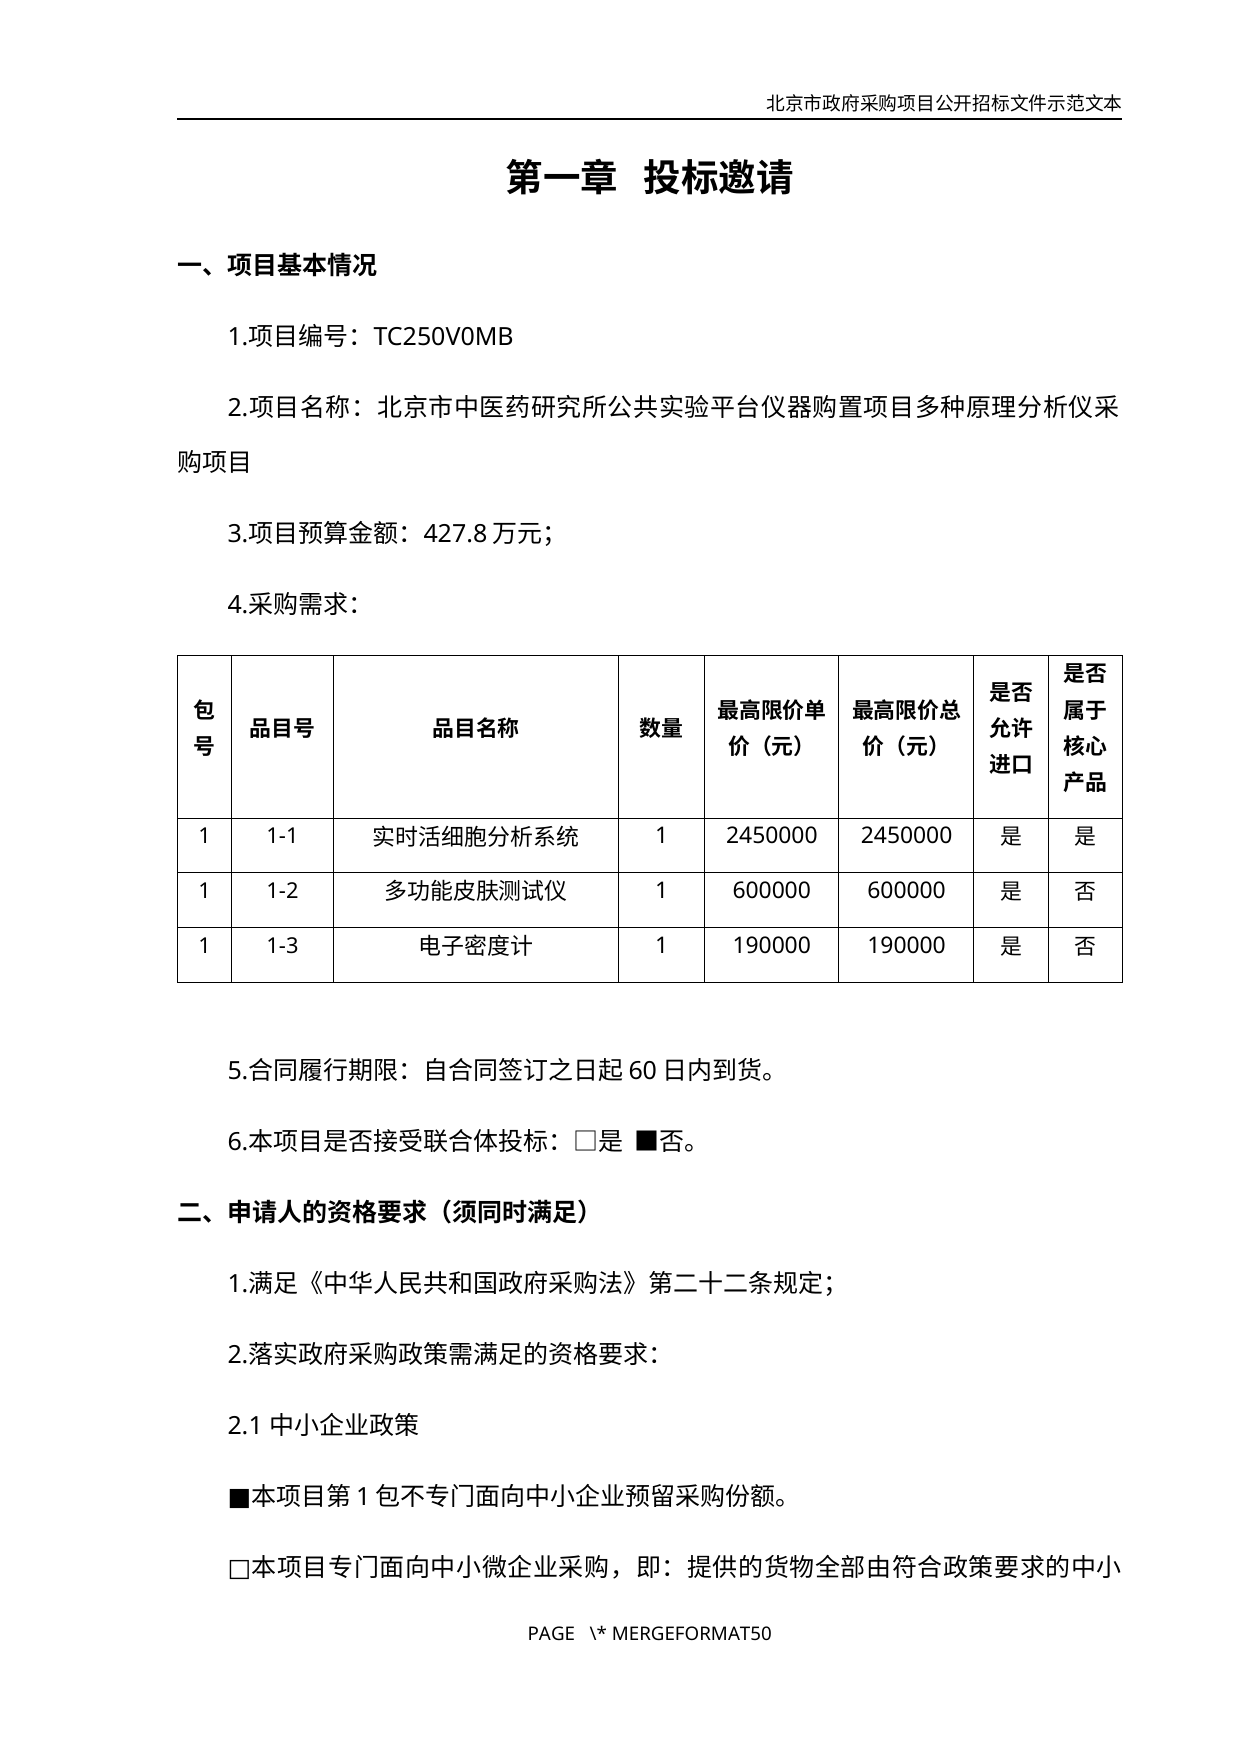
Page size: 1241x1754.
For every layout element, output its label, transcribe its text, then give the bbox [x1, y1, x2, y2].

table_header 品目号 [232, 656, 333, 817]
table_cell 190000 [839, 928, 973, 982]
text 4.采购需求： [177, 584, 1122, 621]
table_header 品目名称 [334, 656, 618, 817]
table_cell 实时活细胞分析系统 [334, 819, 618, 872]
text 2.项目名称：北京市中医药研究所公共实验平台仪器购置项目多种原理分析仪采购项目 [177, 388, 1122, 478]
table_header 包号 [178, 656, 231, 817]
table_cell 电子密度计 [334, 928, 618, 982]
text 1.满足《中华人民共和国政府采购法》第二十二条规定； [177, 1263, 1122, 1300]
table_header 最高限价单价（元） [705, 656, 838, 817]
table_cell 是 [1049, 819, 1122, 872]
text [177, 1548, 1122, 1584]
subtitle 一、项目基本情况 [177, 246, 1122, 282]
text 6.本项目是否接受联合体投标：□是 ■否。 [177, 1121, 1122, 1158]
table_cell 1 [178, 873, 231, 927]
table_header 是否允许进口 [974, 656, 1048, 817]
table_cell 600000 [705, 873, 838, 927]
table_header 最高限价总价（元） [839, 656, 973, 817]
table_cell 多功能皮肤测试仪 [334, 873, 618, 927]
table_cell 是 [974, 873, 1048, 927]
text 5.合同履行期限：自合同签订之日起60日内到货。 [177, 1050, 1122, 1087]
table_cell 1 [619, 819, 704, 872]
table_cell 否 [1049, 873, 1122, 927]
table_cell 是 [974, 928, 1048, 982]
table_cell 1 [619, 873, 704, 927]
text ■本项目第1包不专门面向中小企业预留采购份额。 [177, 1477, 1122, 1513]
table_header 数量 [619, 656, 704, 817]
table_cell 1-3 [232, 928, 333, 982]
table_cell 2450000 [839, 819, 973, 872]
table_cell 2450000 [705, 819, 838, 872]
text 第一章 投标邀请 [177, 148, 1122, 202]
table_header 是否属于核心产品 [1049, 656, 1122, 817]
text 2.落实政府采购政策需满足的资格要求： [177, 1334, 1122, 1371]
table_cell 1-2 [232, 873, 333, 927]
table_cell 1 [178, 928, 231, 982]
table_cell 否 [1049, 928, 1122, 982]
table_cell 600000 [839, 873, 973, 927]
text 1.项目编号：TC250V0MB [177, 317, 1122, 353]
table_cell 1 [178, 819, 231, 872]
text 3.项目预算金额：427.8万元； [177, 513, 1122, 549]
table_cell 是 [974, 819, 1048, 872]
table_cell 190000 [705, 928, 838, 982]
subtitle 二、申请人的资格要求（须同时满足） [177, 1192, 1122, 1229]
table_cell 1-1 [232, 819, 333, 872]
table_cell 1 [619, 928, 704, 982]
text 2.1 中小企业政策 [177, 1406, 1122, 1442]
